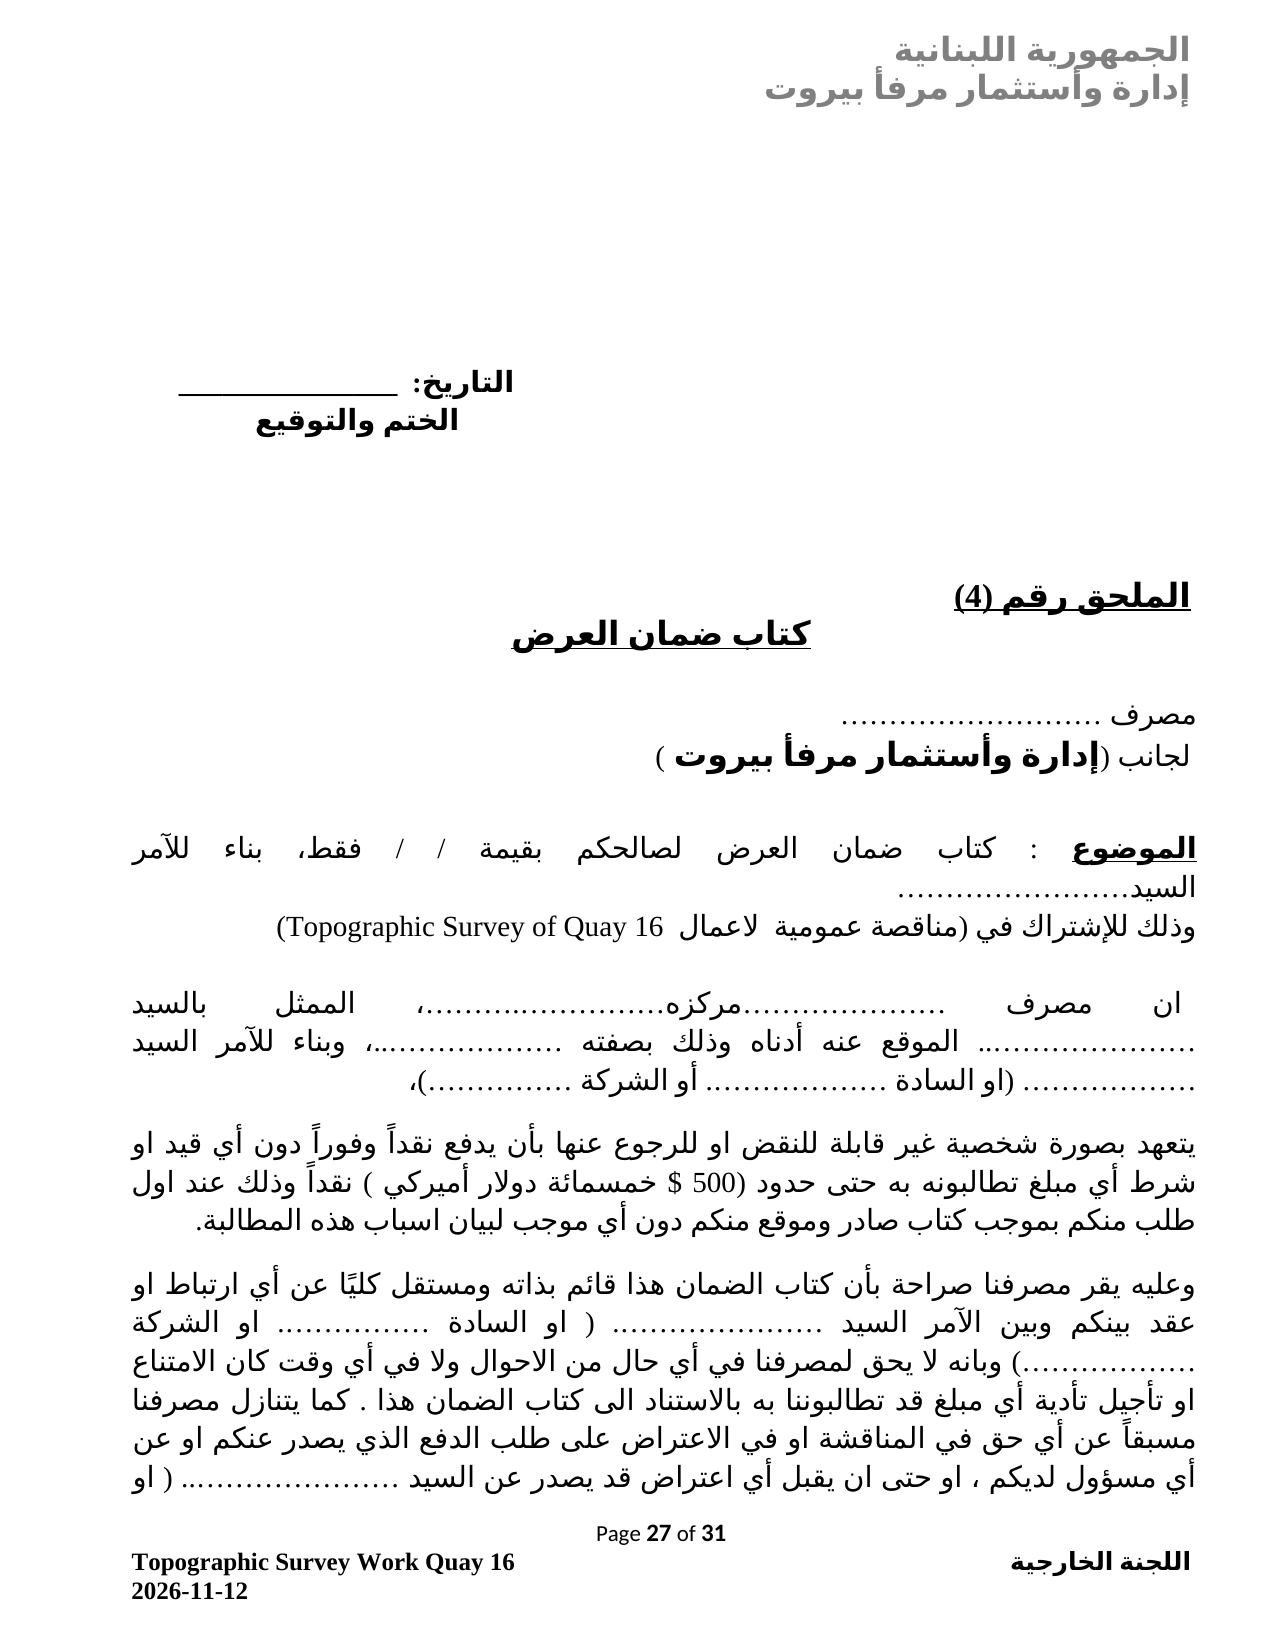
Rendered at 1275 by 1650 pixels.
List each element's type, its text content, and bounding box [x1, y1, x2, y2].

text مصرف ……………………… [131, 697, 1197, 731]
text وذلك للإشتراك في (مناقصة عمومية لاعمال Topographic Survey of Quay 16) [131, 909, 1197, 942]
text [131, 1267, 1197, 1493]
text الملحق رقم (4) [131, 576, 1191, 614]
text ان مصرف …………………مركزه…………….………، الممثل بالسيد ………………….. الموقع عنه أدناه وذلك بصفته ………………..، وبناء للآمر السيد ……………… (او السادة ………………. أو الشركة ……………)، [131, 986, 1197, 1096]
text الختم والتوقيع [131, 403, 666, 437]
text كتاب ضمان العرض [131, 614, 1191, 653]
text التاريخ: _______________ [131, 365, 666, 398]
text الموضوع : كتاب ضمان العرض لصالحكم بقيمة / / فقط، بناء للآمر السيد…………………… [131, 832, 1197, 904]
text يتعهد بصورة شخصية غير قابلة للنقض او للرجوع عنها بأن يدفع نقداً وفوراً دون أي قيد او شرط أي مبلغ تطالبونه به حتى حدود (500 $ خمسمائة دولار أميركي ) نقداً وذلك عند اول طلب منكم بموجب كتاب صادر وموقع منكم دون أي موجب لبيان اسباب هذه المطالبة. [131, 1126, 1197, 1237]
text لجانب (إدارة وأستثمار مرفأ بيروت ) [131, 736, 1191, 774]
